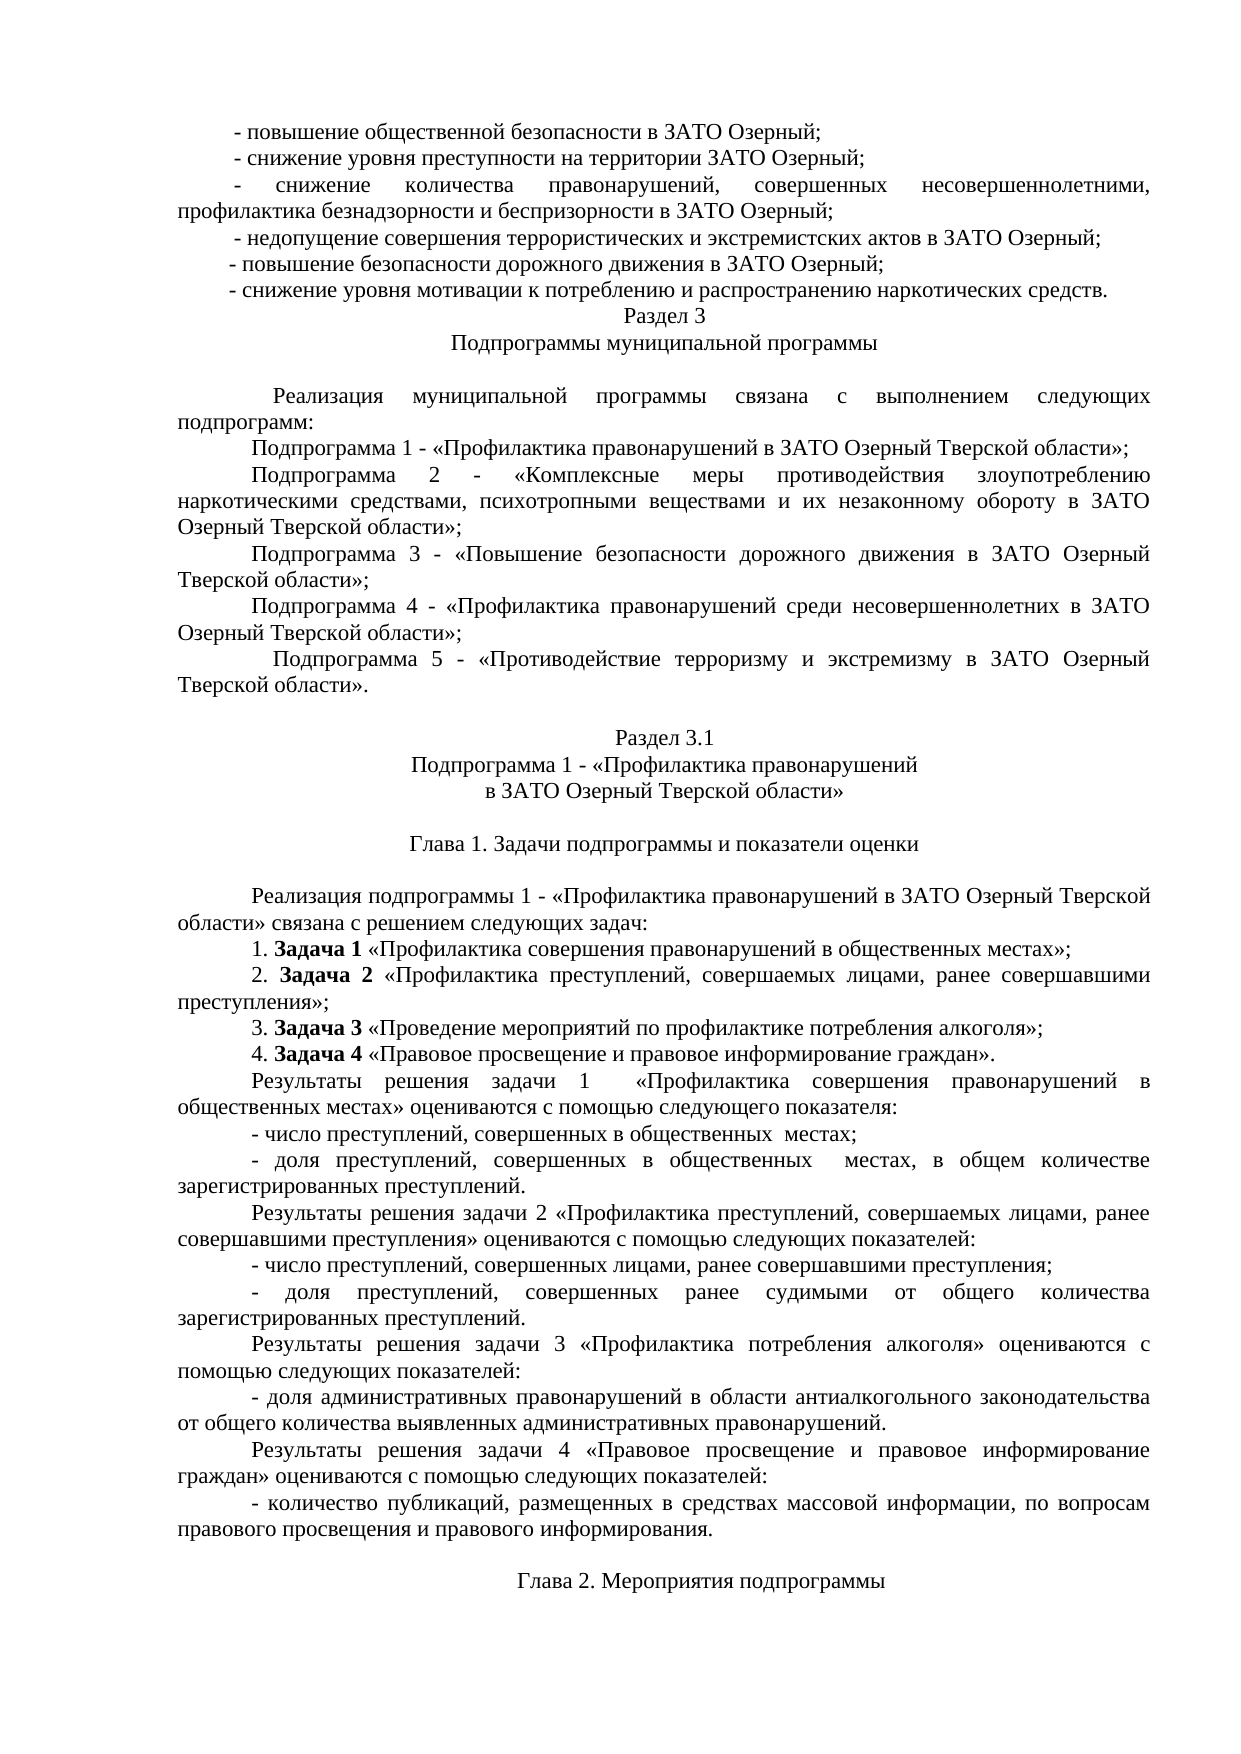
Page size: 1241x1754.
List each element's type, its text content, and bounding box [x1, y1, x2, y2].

text - доля преступлений, совершенных в общественных местах, в общем количестве зарегистрированных преступлений. [177, 1146, 1152, 1199]
text Результаты решения задачи 4 «Правовое просвещение и правовое информирование граждан» оцениваются с помощью следующих показателей: [177, 1436, 1152, 1488]
text Реализация муниципальной программы связана с выполнением следующих подпрограмм: [177, 382, 1152, 434]
text - снижение уровня мотивации к потреблению и распространению наркотических средств. [177, 276, 1152, 303]
text 1. Задача 1 «Профилактика совершения правонарушений в общественных местах»; [177, 935, 1152, 961]
text Реализация подпрограммы 1 - «Профилактика правонарушений в ЗАТО Озерный Тверской области» связана с решением следующих задач: [177, 882, 1152, 935]
text - снижение уровня преступности на территории ЗАТО Озерный; [177, 144, 1152, 171]
text - повышение безопасности дорожного движения в ЗАТО Озерный; [177, 250, 1152, 276]
text Результаты решения задачи 3 «Профилактика потребления алкоголя» оцениваются с помощью следующих показателей: [177, 1330, 1152, 1383]
text 3. Задача 3 «Проведение мероприятий по профилактике потребления алкоголя»; [177, 1014, 1152, 1041]
text - число преступлений, совершенных лицами, ранее совершавшими преступления; [177, 1251, 1152, 1278]
text Подпрограмма 5 - «Противодействие терроризму и экстремизму в ЗАТО Озерный Тверской области». [177, 645, 1152, 698]
text - недопущение совершения террористических и экстремистских актов в ЗАТО Озерный; [177, 223, 1152, 250]
text - число преступлений, совершенных в общественных местах; [177, 1119, 1152, 1146]
text в ЗАТО Озерный Тверской области» [177, 777, 1152, 803]
text 2. Задача 2 «Профилактика преступлений, совершаемых лицами, ранее совершавшими преступления»; [177, 961, 1152, 1014]
text - доля преступлений, совершенных ранее судимыми от общего количества зарегистрированных преступлений. [177, 1278, 1152, 1330]
text Результаты решения задачи 1 «Профилактика совершения правонарушений в общественных местах» оцениваются с помощью следующего показателя: [177, 1067, 1152, 1119]
text - количество публикаций, размещенных в средствах массовой информации, по вопросам правового просвещения и правового информирования. [177, 1488, 1152, 1541]
text Подпрограмма 2 - «Комплексные меры противодействия злоупотреблению наркотическими средствами, психотропными веществами и их незаконному обороту в ЗАТО Озерный Тверской области»; [177, 461, 1152, 540]
text Результаты решения задачи 2 «Профилактика преступлений, совершаемых лицами, ранее совершавшими преступления» оцениваются с помощью следующих показателей: [177, 1199, 1152, 1251]
text Подпрограмма 4 - «Профилактика правонарушений среди несовершеннолетних в ЗАТО Озерный Тверской области»; [177, 592, 1152, 645]
text Подпрограмма 1 - «Профилактика правонарушений в ЗАТО Озерный Тверской области»; [177, 434, 1152, 461]
text 4. Задача 4 «Правовое просвещение и правовое информирование граждан». [177, 1041, 1152, 1067]
text Подпрограмма 1 - «Профилактика правонарушений [177, 751, 1152, 777]
text Подпрограммы муниципальной программы [177, 329, 1152, 355]
text - доля административных правонарушений в области антиалкогольного законодательства от общего количества выявленных административных правонарушений. [177, 1383, 1152, 1436]
text Подпрограмма 3 - «Повышение безопасности дорожного движения в ЗАТО Озерный Тверской области»; [177, 540, 1152, 592]
text Раздел 3 [177, 303, 1152, 329]
text - повышение общественной безопасности в ЗАТО Озерный; [177, 118, 1152, 144]
text Раздел 3.1 [177, 724, 1152, 751]
text - снижение количества правонарушений, совершенных несовершеннолетними, профилактика безнадзорности и беспризорности в ЗАТО Озерный; [177, 171, 1152, 223]
text Глава 2. Мероприятия подпрограммы [177, 1568, 1152, 1594]
text Глава 1. Задачи подпрограммы и показатели оценки [177, 830, 1152, 856]
